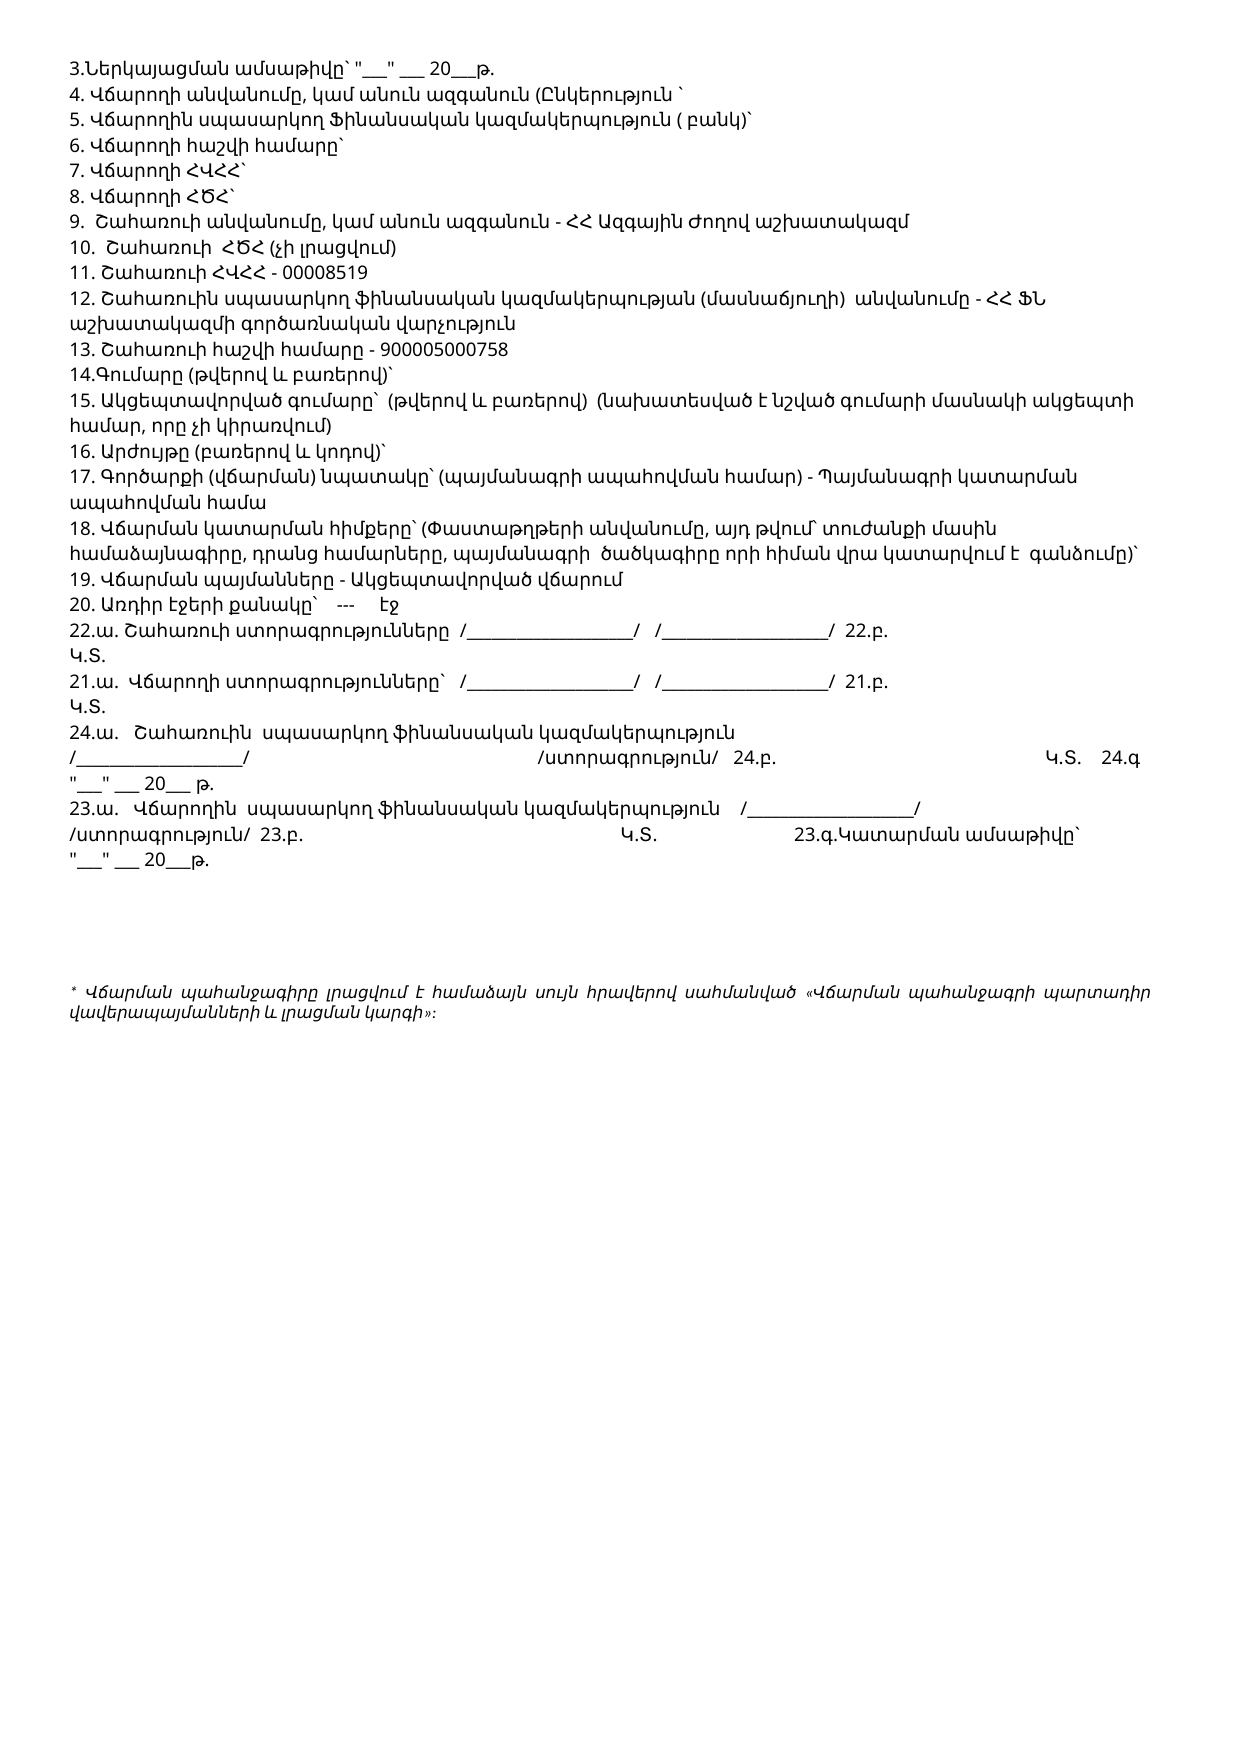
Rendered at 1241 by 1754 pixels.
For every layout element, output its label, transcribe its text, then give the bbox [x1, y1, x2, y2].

text * Վճարման պահանջագիրը լրացվում է համաձայն սույն հրավերով սահմանված «Վճարման պահանջագրի պարտադիր վավերապայմանների և լրացման կարգի»: [69, 982, 1152, 1023]
